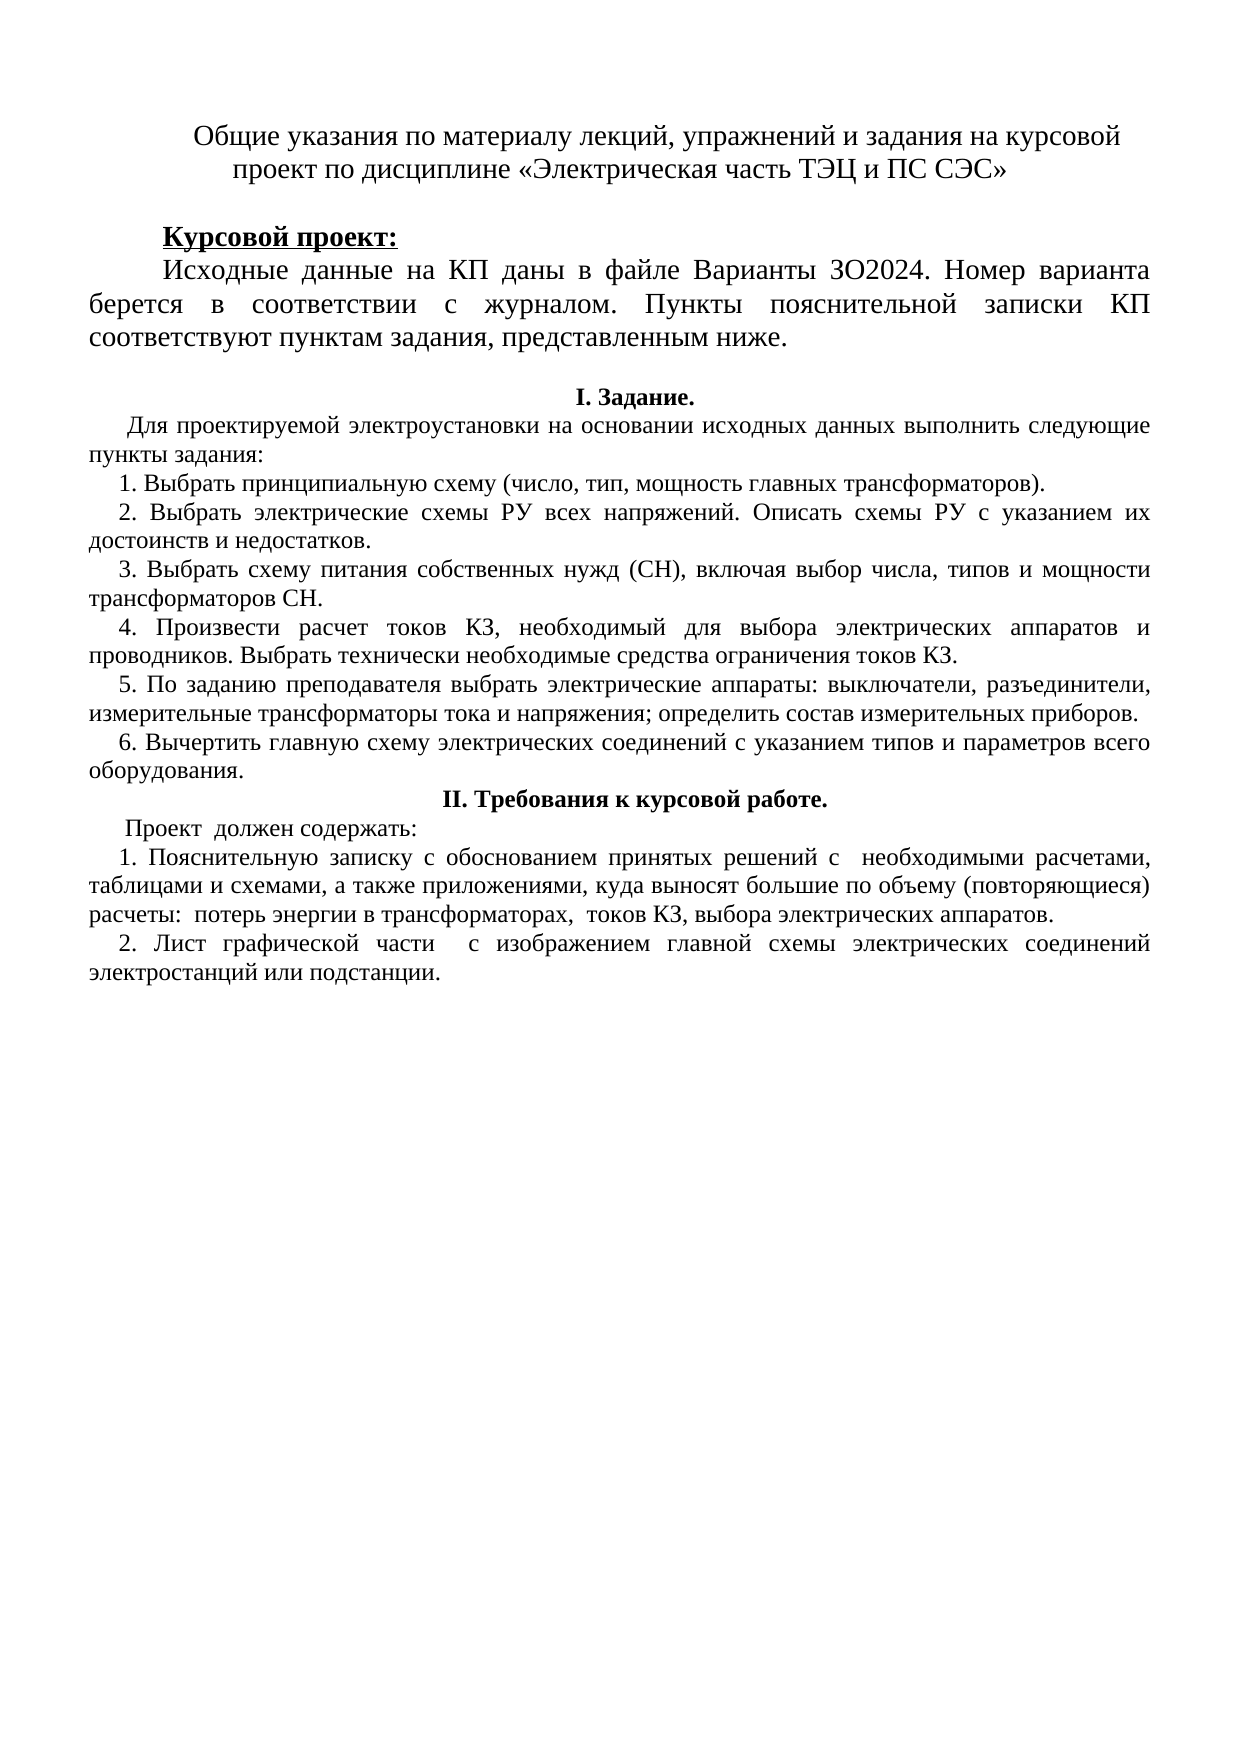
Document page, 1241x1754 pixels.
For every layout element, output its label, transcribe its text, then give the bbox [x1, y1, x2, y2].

text 6. Вычертить главную схему электрических соединений с указанием типов и параметров всего оборудования. [89, 727, 1152, 784]
text II. Требования к курсовой работе. [89, 784, 1152, 813]
list Курсовой проект: [89, 219, 1152, 252]
text 1. Выбрать принципиальную схему (число, тип, мощность главных трансформаторов). [89, 468, 1152, 497]
text 1. Пояснительную записку с обоснованием принятых решений с необходимыми расчетами, таблицами и схемами, а также приложениями, куда выносят большие по объему (повторяющиеся) расчеты: потерь энергии в трансформаторах, токов КЗ, выбора электрических аппаратов. [89, 842, 1152, 928]
list Исходные данные на КП даны в файле Варианты ЗО2024. Номер варианта берется в соответствии с журналом. Пункты пояснительной записки КП соответствуют пунктам задания, представленным ниже. [89, 252, 1152, 353]
list Общие указания по материалу лекций, упражнений и задания на курсовой проект по дисциплине «Электрическая часть ТЭЦ и ПС СЭС» [89, 118, 1152, 185]
text I. Задание. [89, 382, 1152, 410]
text 3. Выбрать схему питания собственных нужд (СН), включая выбор числа, типов и мощности трансформаторов СН. [89, 554, 1152, 612]
text Для проектируемой электроустановки на основании исходных данных выполнить следующие пункты задания: [89, 410, 1152, 468]
text Проект должен содержать: [89, 813, 1152, 842]
text 5. По заданию преподавателя выбрать электрические аппараты: выключатели, разъединители, измерительные трансформаторы тока и напряжения; определить состав измерительных приборов. [89, 669, 1152, 727]
text 2. Лист графической части с изображением главной схемы электрических соединений электростанций или подстанции. [89, 928, 1152, 985]
text 2. Выбрать электрические схемы РУ всех напряжений. Описать схемы РУ с указанием их достоинств и недостатков. [89, 497, 1152, 554]
text 4. Произвести расчет токов КЗ, необходимый для выбора электрических аппаратов и проводников. Выбрать технически необходимые средства ограничения токов КЗ. [89, 612, 1152, 669]
